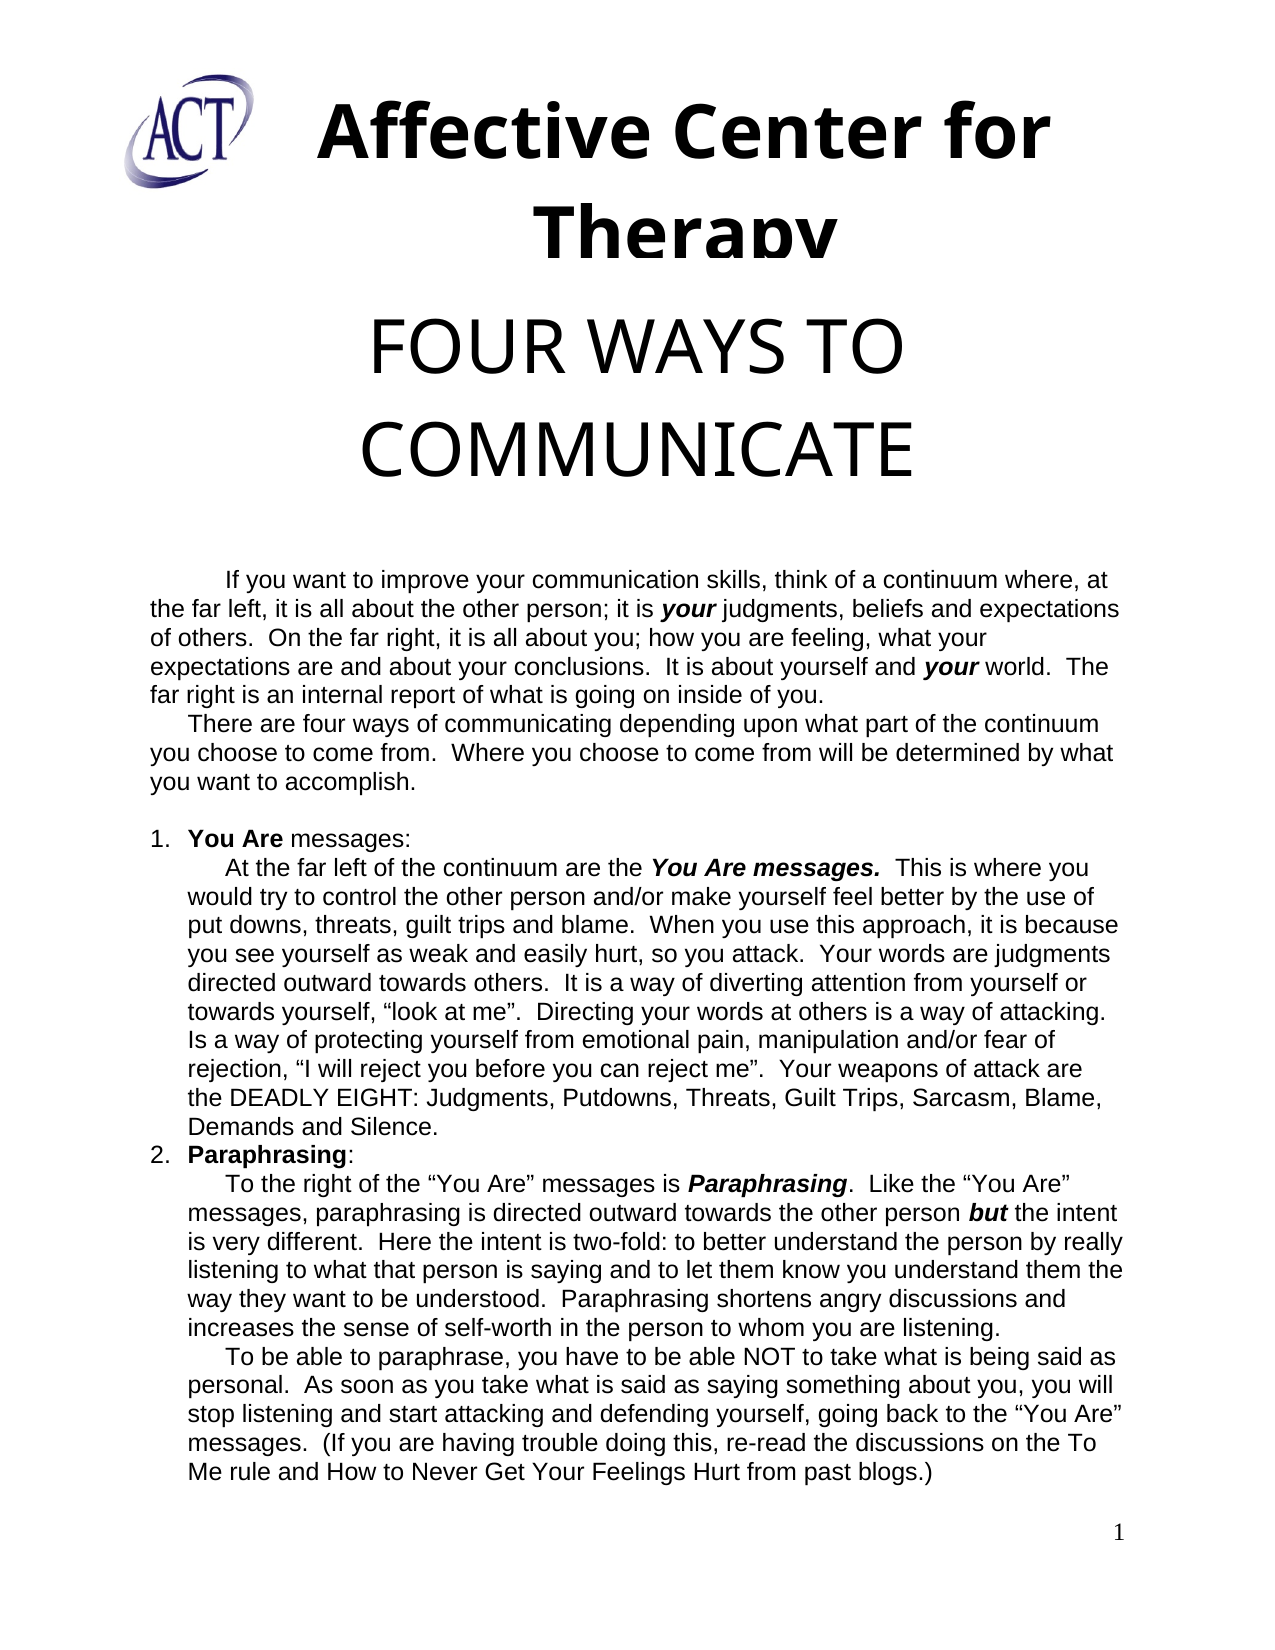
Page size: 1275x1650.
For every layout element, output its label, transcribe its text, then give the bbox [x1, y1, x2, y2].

text There are four ways of communicating depending upon what part of the continuum you choose to come from. Where you choose to come from will be determined by what you want to accomplish. [150, 709, 1125, 795]
list You Are messages: [150, 824, 1125, 853]
picture [119, 68, 256, 199]
text If you want to improve your communication skills, think of a continuum where, at the far left, it is all about the other person; it is your judgments, beliefs and expectations of others. On the far right, it is all about you; how you are feeling, what your expectations are and about your conclusions. It is about yourself and your world. The far right is an internal report of what is going on inside of you. [150, 565, 1125, 709]
subtitle FOUR WAYS TO COMMUNICATE [150, 294, 1125, 498]
text To be able to paraphrase, you have to be able NOT to take what is being said as personal. As soon as you take what is said as saying something about you, you will stop listening and start attacking and defending yourself, going back to the “You Are” messages. (If you are having trouble doing this, re-read the discussions on the To Me rule and How to Never Get Your Feelings Hurt from past blogs.) [187, 1341, 1125, 1485]
text At the far left of the continuum are the You Are messages. This is where you would try to control the other person and/or make yourself feel better by the use of put downs, threats, guilt trips and blame. When you use this approach, it is because you see yourself as weak and easily hurt, so you attack. Your words are judgments directed outward towards others. It is a way of diverting attention from yourself or towards yourself, “look at me”. Directing your words at others is a way of attacking. Is a way of protecting yourself from emotional pain, manipulation and/or fear of rejection, “I will reject you before you can reject me”. Your weapons of attack are the DEADLY EIGHT: Judgments, Putdowns, Threats, Guilt Trips, Sarcasm, Blame, Demands and Silence. [187, 853, 1125, 1140]
text To the right of the “You Are” messages is Paraphrasing. Like the “You Are” messages, paraphrasing is directed outward towards the other person but the intent is very different. Here the intent is two-fold: to better understand the person by really listening to what that person is saying and to let them know you understand them the way they want to be understood. Paraphrasing shortens angry discussions and increases the sense of self-worth in the person to whom you are listening. [187, 1169, 1125, 1341]
list Paraphrasing: [150, 1140, 1125, 1169]
